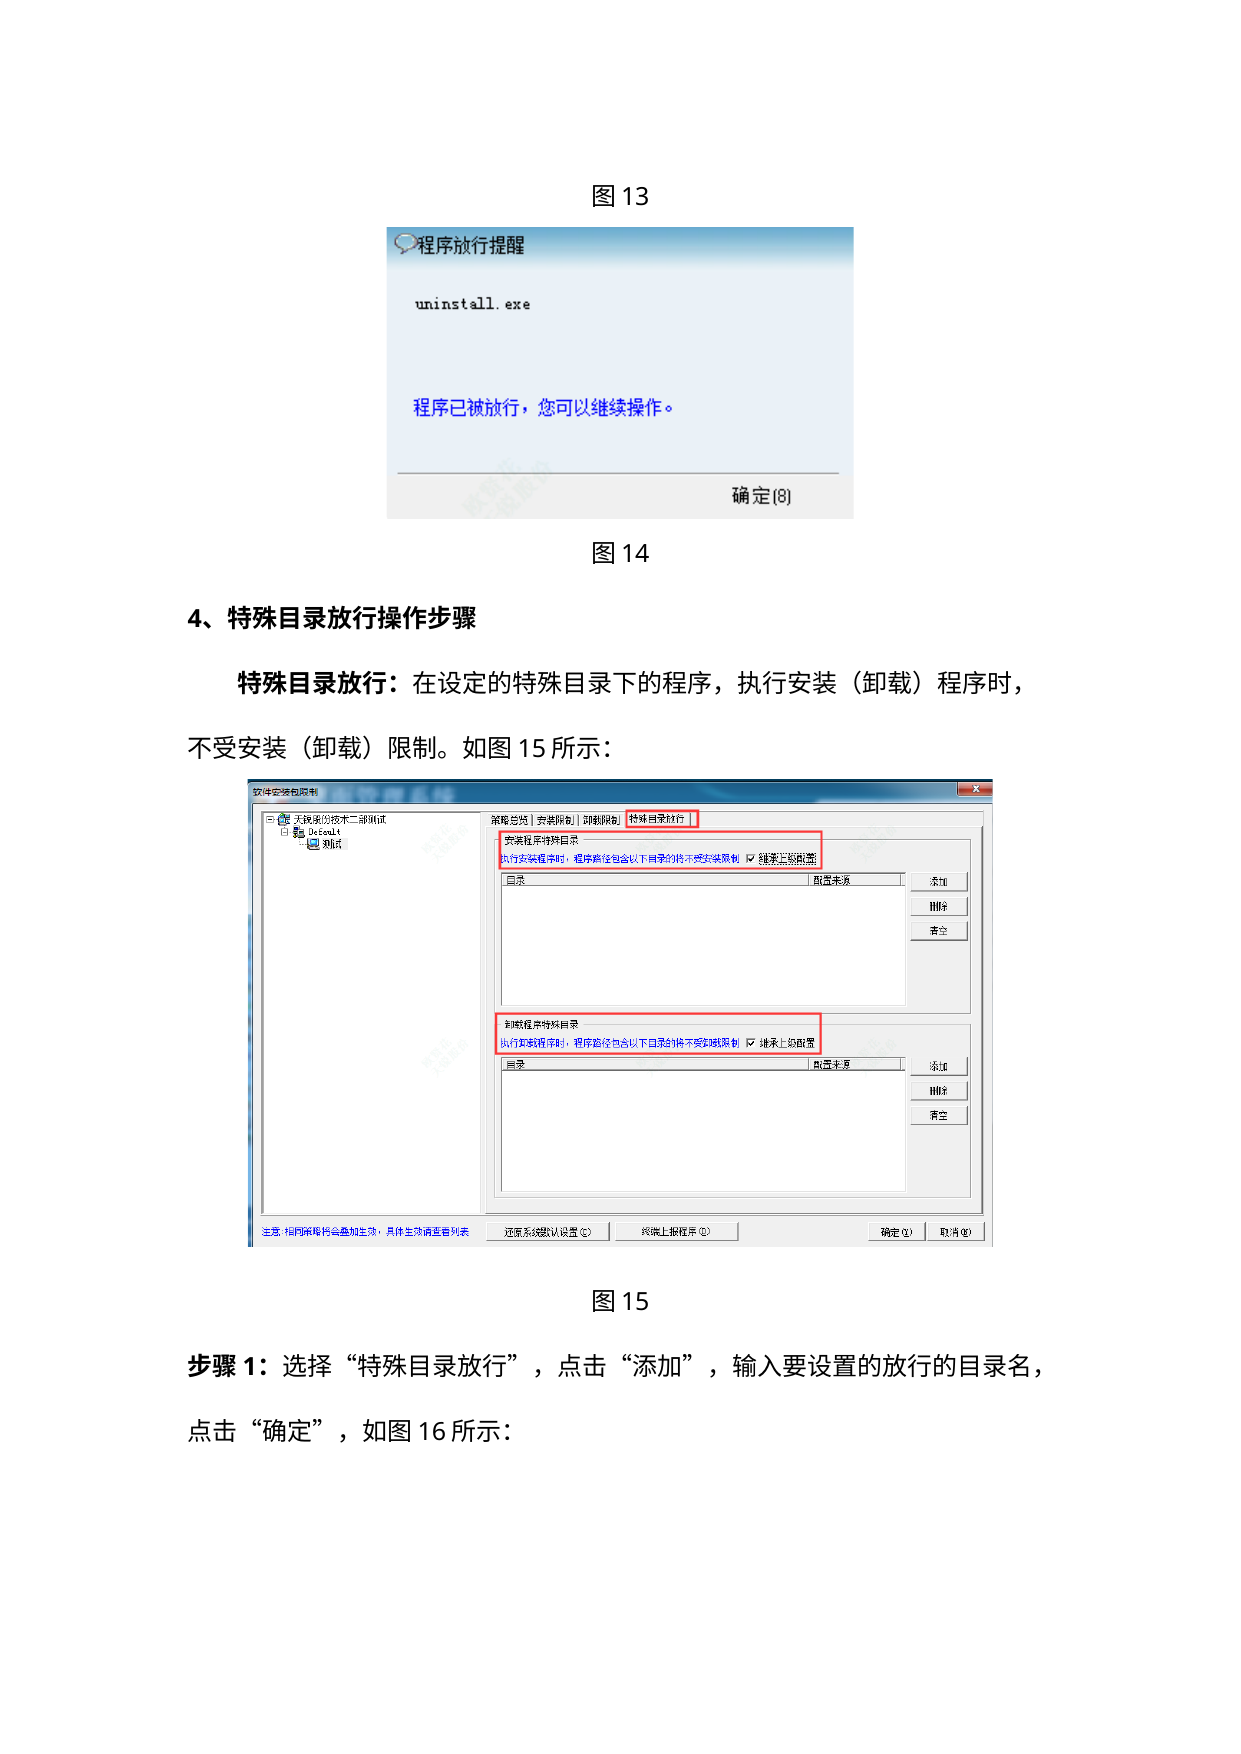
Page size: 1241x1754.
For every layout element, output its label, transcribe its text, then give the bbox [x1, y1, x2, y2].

picture [247, 779, 993, 1247]
text 特殊目录放行：在设定的特殊目录下的程序，执行安装（卸载）程序时，不受安装（卸载）限制。如图15所示： [187, 649, 1053, 779]
text 步骤1：选择“特殊目录放行”，点击“添加”，输入要设置的放行的目录名，点击“确定”，如图16所示： [187, 1332, 1053, 1462]
text 图13 [187, 162, 1053, 227]
picture [386, 227, 854, 519]
text 图15 [187, 1267, 1053, 1332]
text 4、特殊目录放行操作步骤 [187, 584, 1053, 649]
text 图14 [187, 519, 1053, 584]
